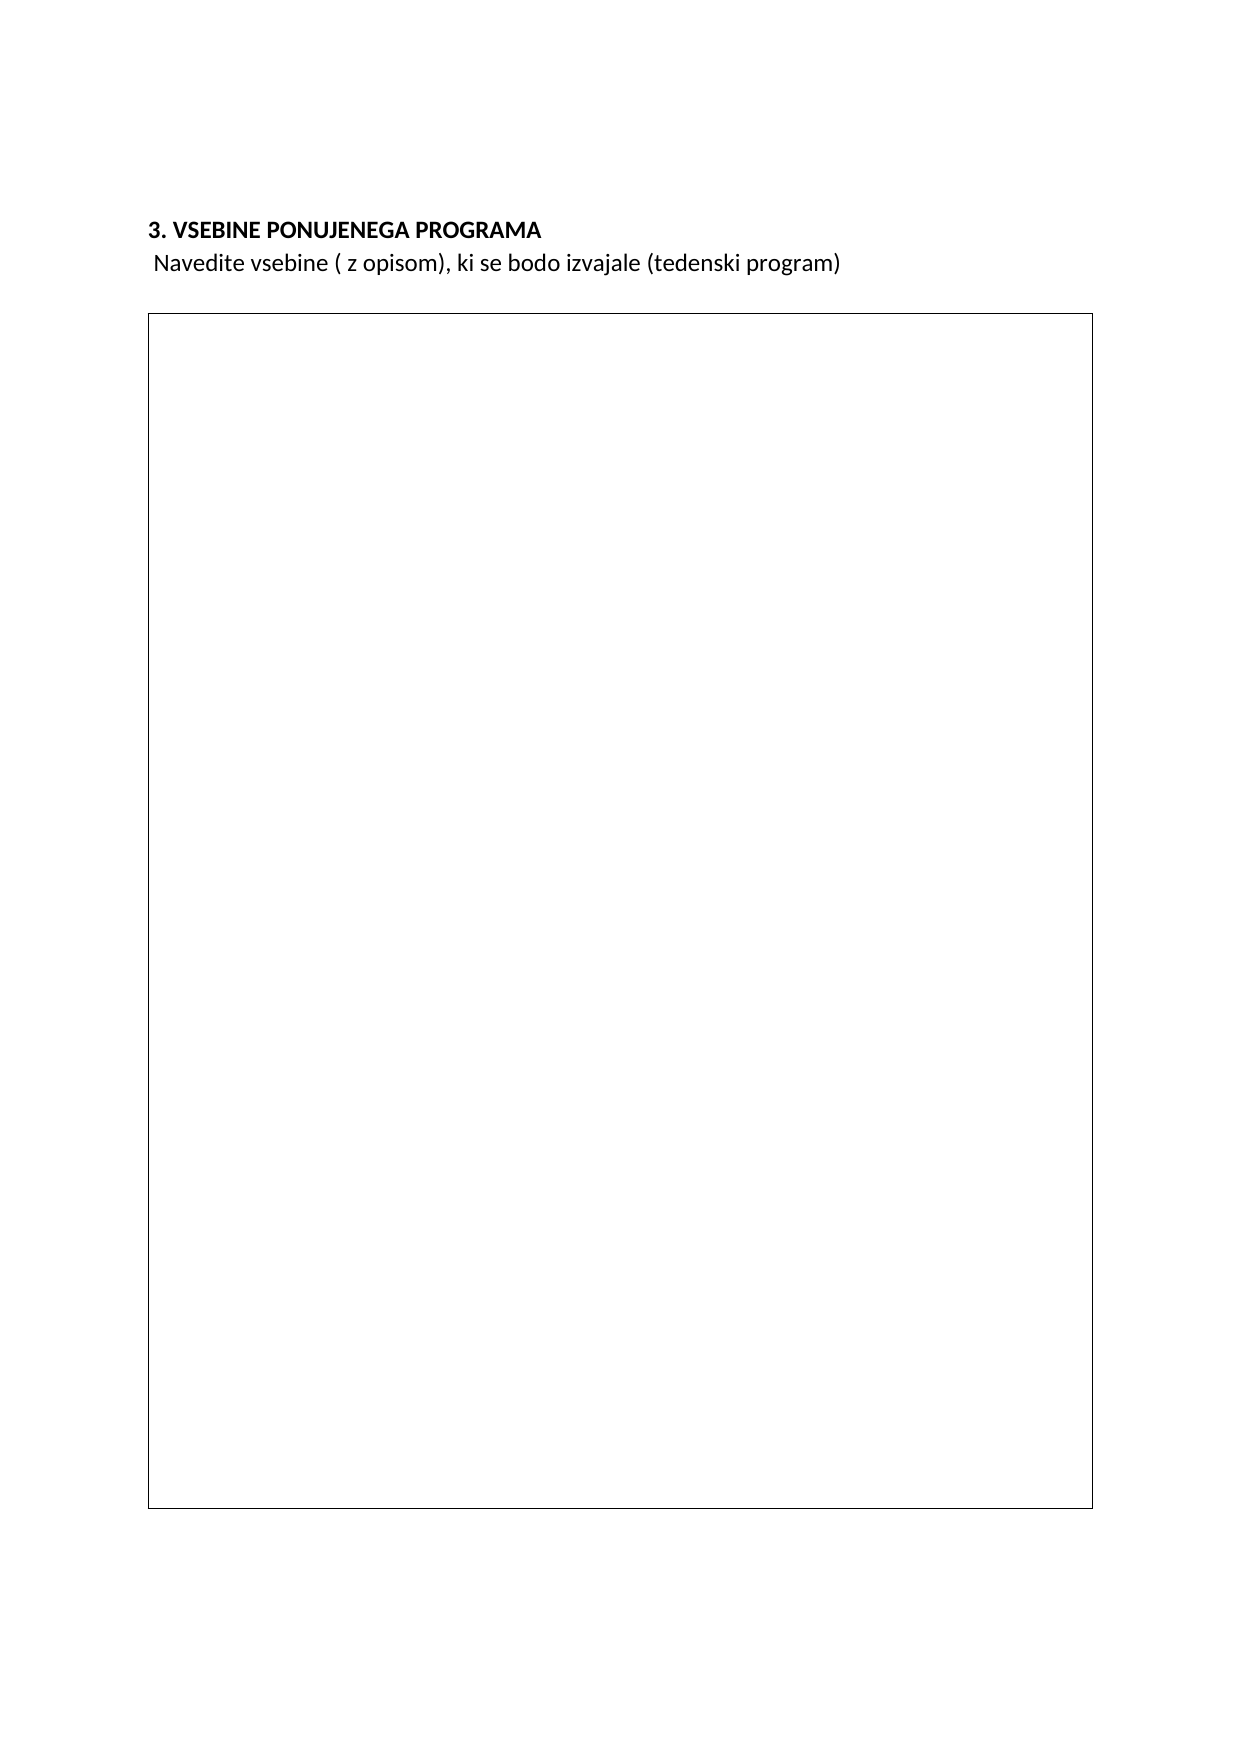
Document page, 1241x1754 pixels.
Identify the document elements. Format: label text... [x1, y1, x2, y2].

text 3. VSEBINE PONUJENEGA PROGRAMA [148, 214, 1093, 245]
text Navedite vsebine ( z opisom), ki se bodo izvajale (tedenski program) [148, 247, 1093, 278]
table_header [149, 314, 1092, 1508]
